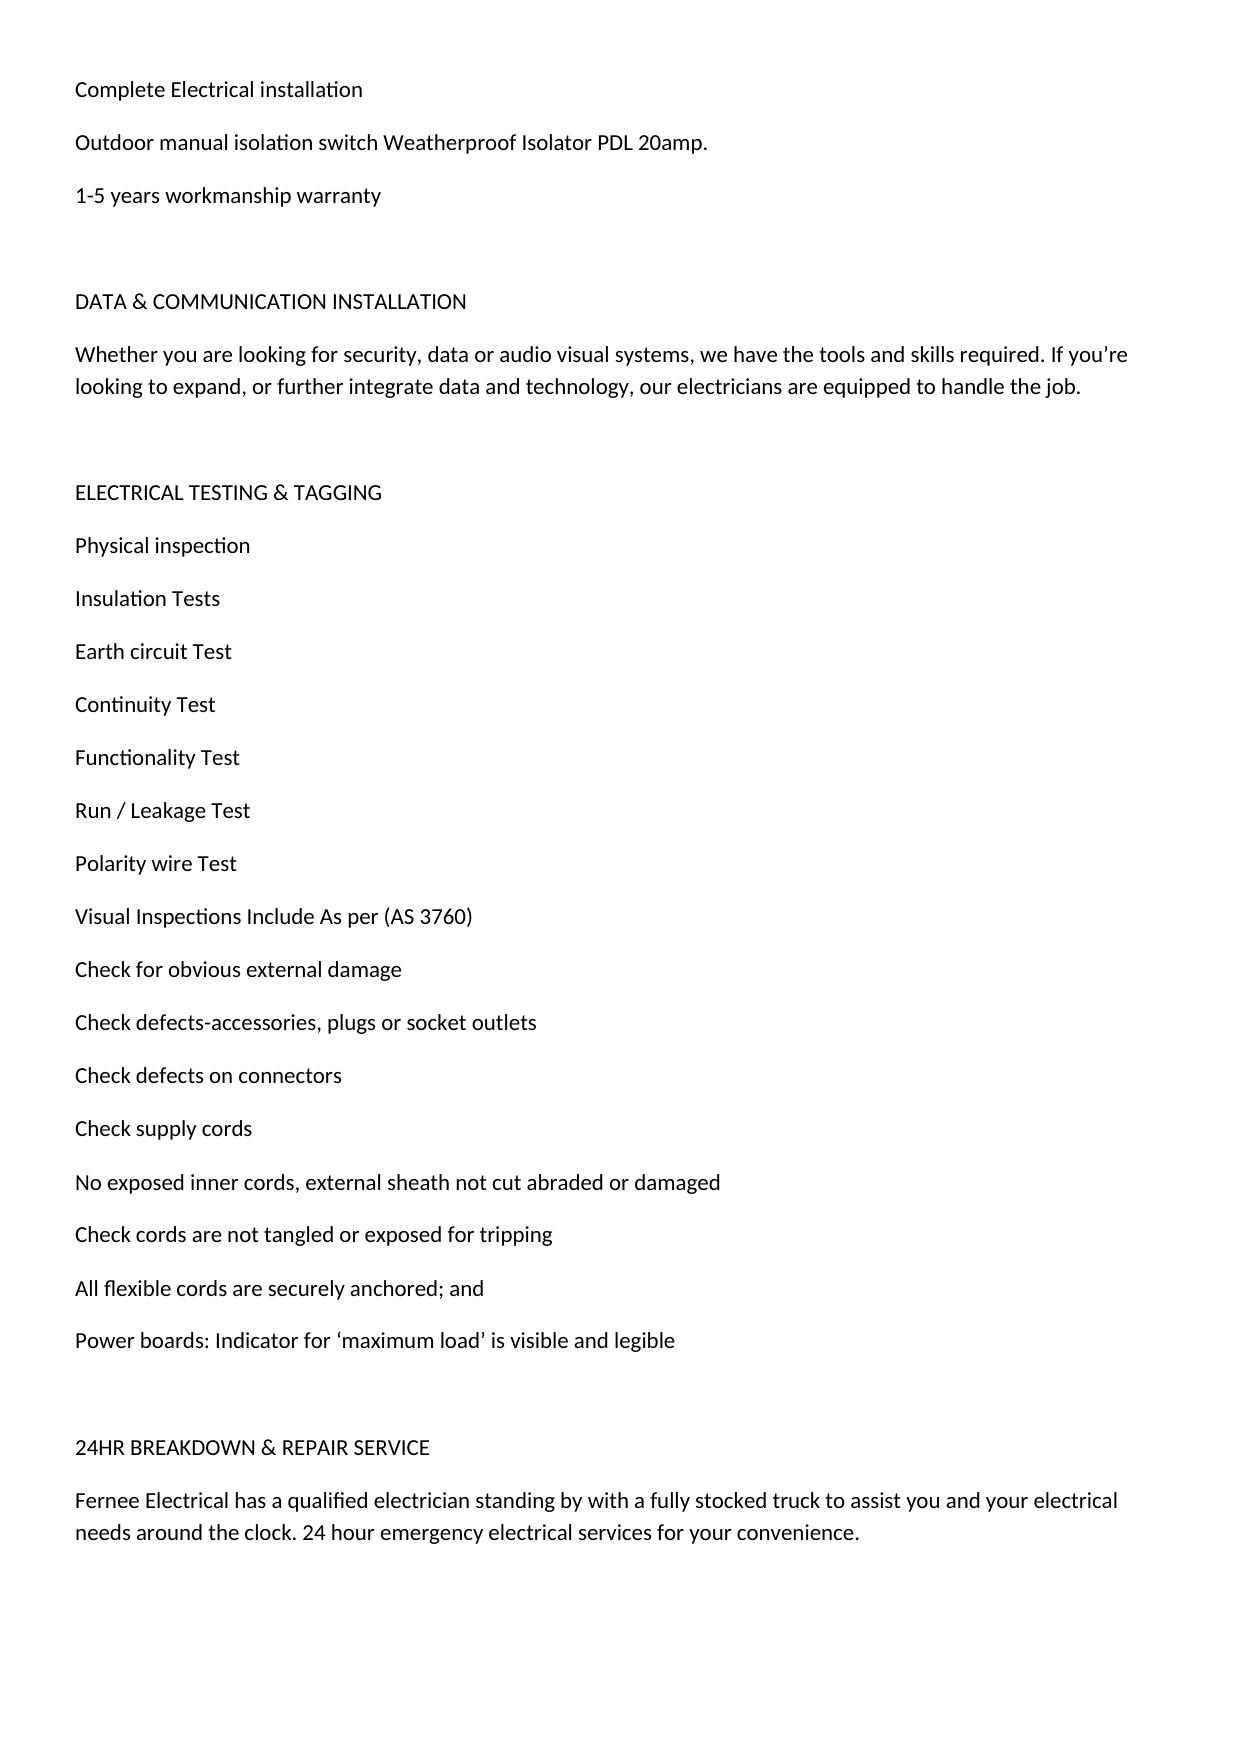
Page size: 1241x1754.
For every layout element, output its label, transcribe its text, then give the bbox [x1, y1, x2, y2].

text No exposed inner cords, external sheath not cut abraded or damaged [75, 1168, 1165, 1196]
text Physical inspection [75, 531, 1165, 559]
text Polarity wire Test [75, 849, 1165, 877]
text Check for obvious external damage [75, 956, 1165, 983]
text Complete Electrical installation [75, 75, 1165, 103]
text Fernee Electrical has a qualified electrician standing by with a fully stocked truck to assist you and your electrical needs around the clock. 24 hour emergency electrical services for your convenience. [75, 1486, 1165, 1546]
text Continuity Test [75, 690, 1165, 718]
text ELECTRICAL TESTING & TAGGING [75, 478, 1165, 506]
text Earth circuit Test [75, 637, 1165, 665]
text Functionality Test [75, 743, 1165, 771]
text Visual Inspections Include As per (AS 3760) [75, 902, 1165, 931]
text DATA & COMMUNICATION INSTALLATION [75, 287, 1165, 315]
text All flexible cords are securely anchored; and [75, 1274, 1165, 1302]
text Outdoor manual isolation switch Weatherproof Isolator PDL 20amp. [75, 128, 1165, 156]
text Check defects on connectors [75, 1062, 1165, 1089]
text Check cords are not tangled or exposed for tripping [75, 1221, 1165, 1249]
text Insulation Tests [75, 584, 1165, 612]
text Check supply cords [75, 1114, 1165, 1143]
text 24HR BREAKDOWN & REPAIR SERVICE [75, 1433, 1165, 1461]
text Run / Leakage Test [75, 796, 1165, 824]
text Whether you are looking for security, data or audio visual systems, we have the tools and skills required. If you’re looking to expand, or further integrate data and technology, our electricians are equipped to handle the job. [75, 340, 1165, 400]
text 1-5 years workmanship warranty [75, 181, 1165, 209]
text Check defects-accessories, plugs or socket outlets [75, 1008, 1165, 1037]
text Power boards: Indicator for ‘maximum load’ is visible and legible [75, 1327, 1165, 1355]
